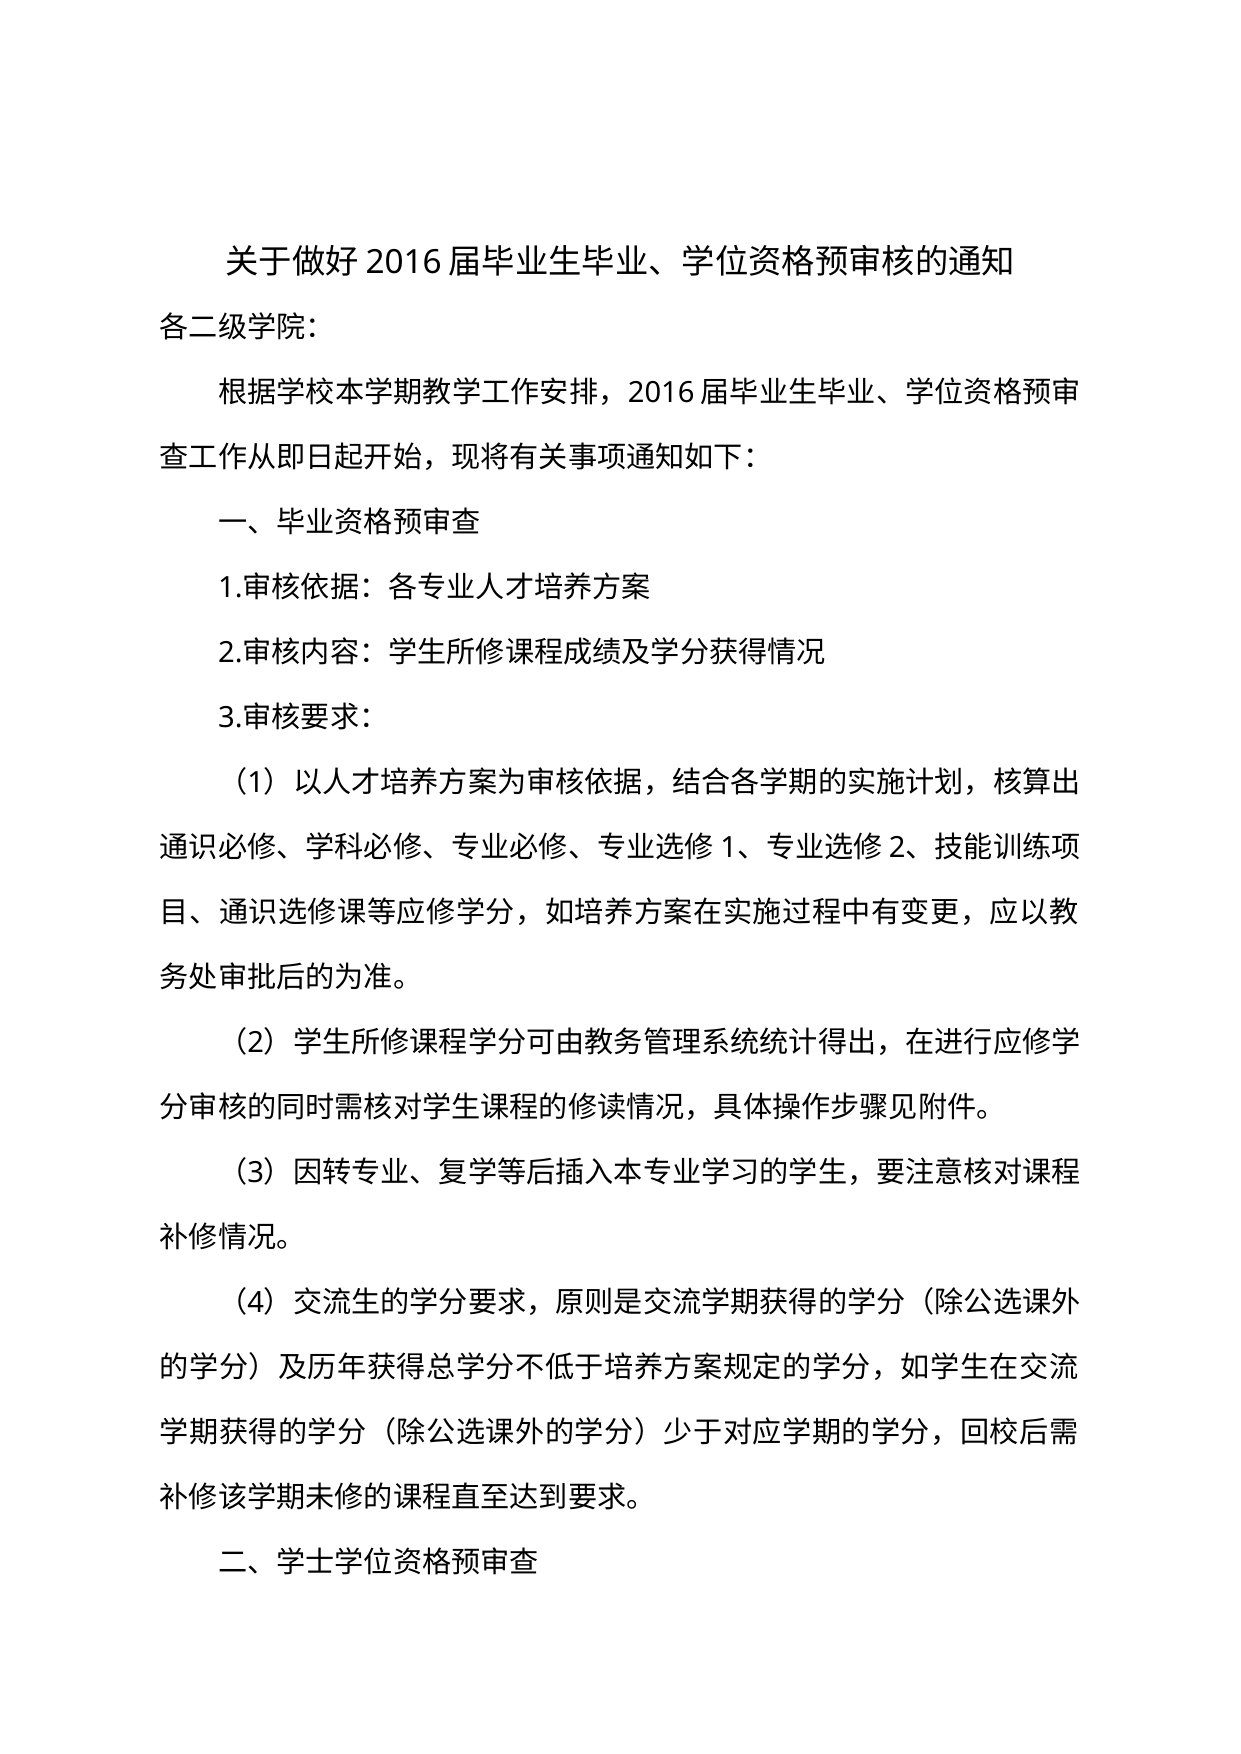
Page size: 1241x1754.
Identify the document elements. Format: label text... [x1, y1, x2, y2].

text （2）学生所修课程学分可由教务管理系统统计得出，在进行应修学分审核的同时需核对学生课程的修读情况，具体操作步骤见附件。 [159, 1007, 1081, 1137]
text 二、学士学位资格预审查 [159, 1527, 1081, 1592]
text （3）因转专业、复学等后插入本专业学习的学生，要注意核对课程补修情况。 [159, 1137, 1081, 1267]
text （1）以人才培养方案为审核依据，结合各学期的实施计划，核算出通识必修、学科必修、专业必修、专业选修1、专业选修2、技能训练项目、通识选修课等应修学分，如培养方案在实施过程中有变更，应以教务处审批后的为准。 [159, 747, 1081, 1007]
text 各二级学院： [159, 292, 1081, 357]
text 2.审核内容：学生所修课程成绩及学分获得情况 [159, 617, 1081, 682]
text 3.审核要求： [159, 682, 1081, 747]
text 一、毕业资格预审查 [159, 487, 1081, 552]
text 关于做好2016届毕业生毕业、学位资格预审核的通知 [159, 227, 1081, 292]
text （4）交流生的学分要求，原则是交流学期获得的学分（除公选课外的学分）及历年获得总学分不低于培养方案规定的学分，如学生在交流学期获得的学分（除公选课外的学分）少于对应学期的学分，回校后需补修该学期未修的课程直至达到要求。 [159, 1267, 1081, 1527]
text 1.审核依据：各专业人才培养方案 [159, 552, 1081, 617]
text 根据学校本学期教学工作安排，2016届毕业生毕业、学位资格预审查工作从即日起开始，现将有关事项通知如下： [159, 357, 1081, 487]
